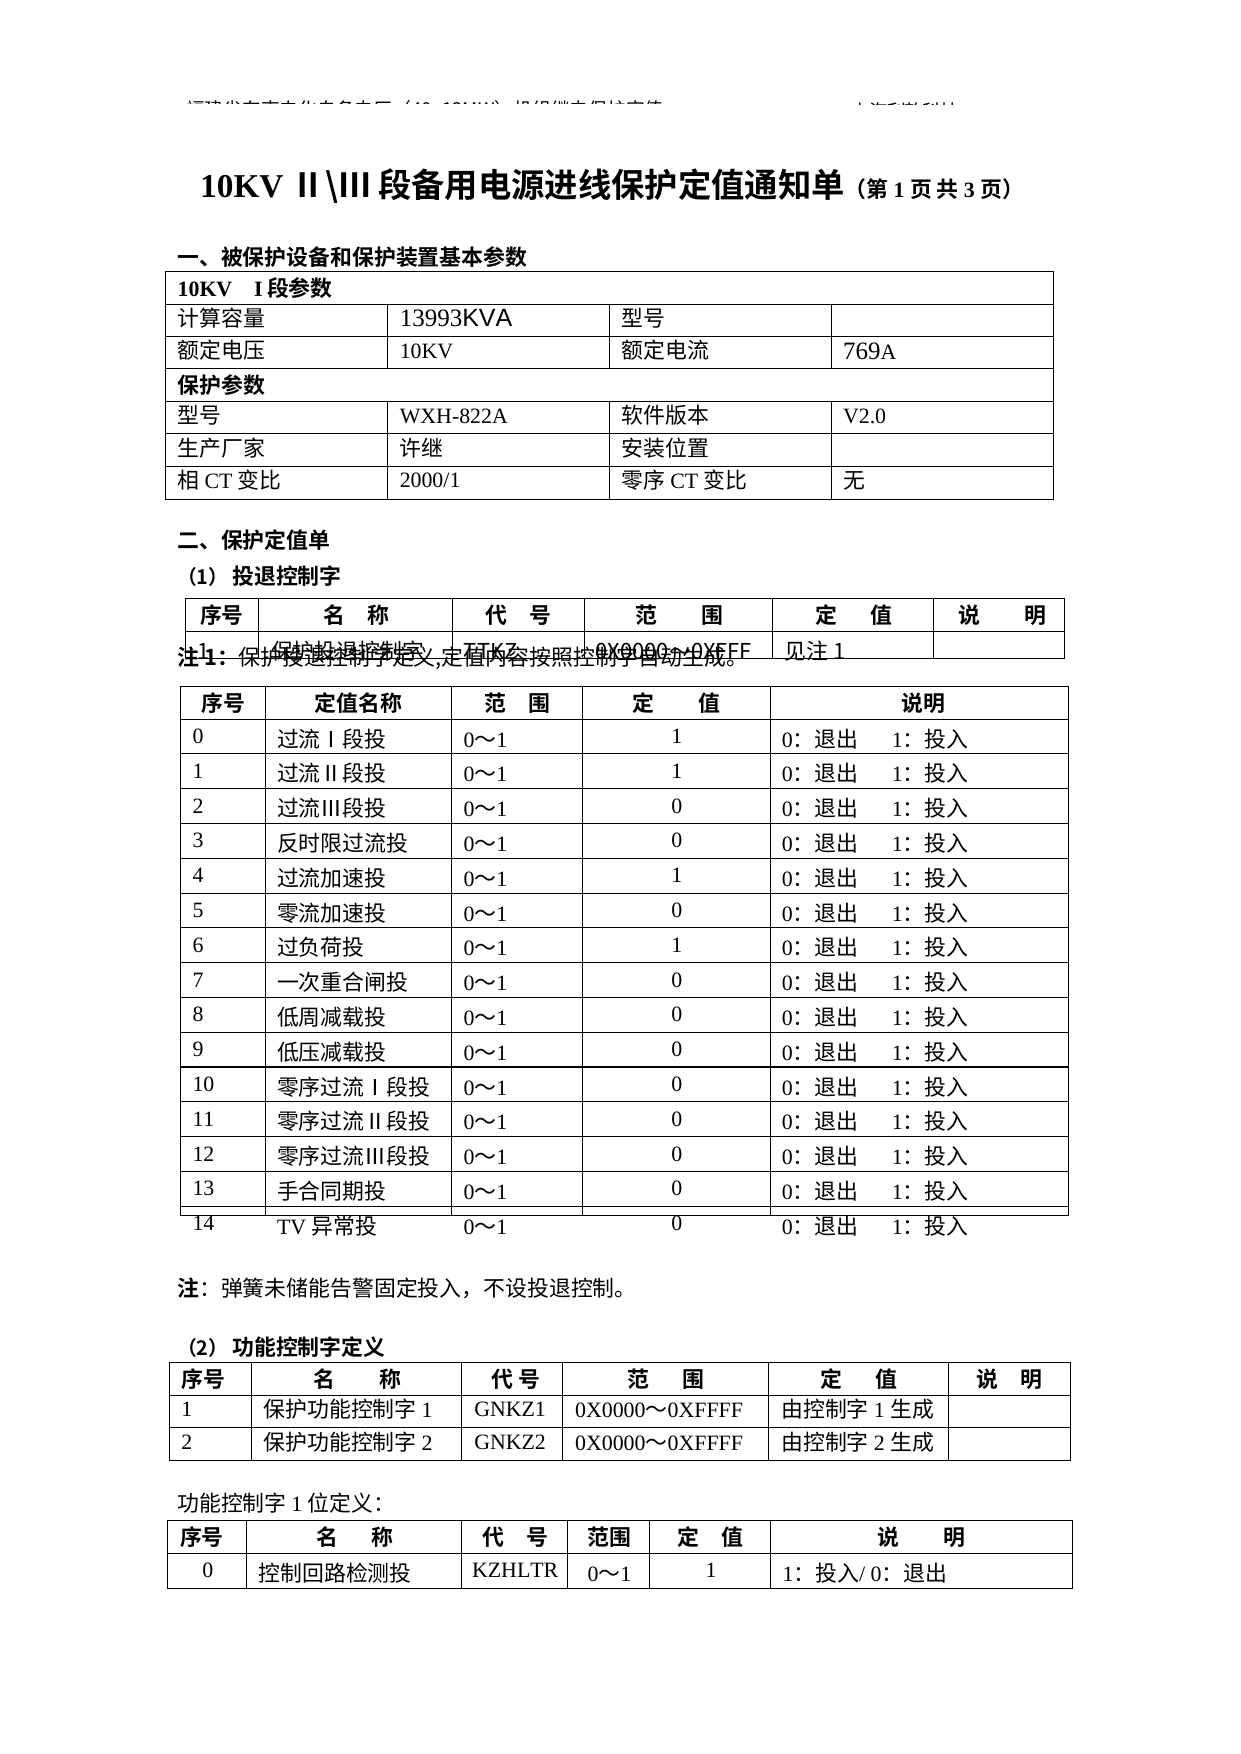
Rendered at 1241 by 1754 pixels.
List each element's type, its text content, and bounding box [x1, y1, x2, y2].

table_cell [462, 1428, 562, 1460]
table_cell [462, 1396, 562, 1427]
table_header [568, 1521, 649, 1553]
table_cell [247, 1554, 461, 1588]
text 二、保护定值单 [177, 519, 1088, 556]
list 投退控制字 [177, 556, 1088, 592]
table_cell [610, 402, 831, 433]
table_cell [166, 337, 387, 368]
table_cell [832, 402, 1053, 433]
text 功能控制字 1 位定义： [177, 1486, 1088, 1518]
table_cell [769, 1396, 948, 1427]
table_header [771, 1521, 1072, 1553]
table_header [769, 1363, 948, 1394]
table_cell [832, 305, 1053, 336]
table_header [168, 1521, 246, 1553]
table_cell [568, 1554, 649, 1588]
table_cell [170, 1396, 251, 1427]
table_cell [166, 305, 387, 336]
text 10KV Ⅱ\Ⅲ段备用电源进线保护定值通知单（第 1 页 共 3 页） [200, 151, 1088, 208]
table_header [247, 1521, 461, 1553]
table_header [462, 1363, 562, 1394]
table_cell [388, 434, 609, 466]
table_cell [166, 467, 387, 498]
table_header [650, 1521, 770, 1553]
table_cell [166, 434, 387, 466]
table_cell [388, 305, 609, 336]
list 功能控制字定义 [177, 1330, 1088, 1362]
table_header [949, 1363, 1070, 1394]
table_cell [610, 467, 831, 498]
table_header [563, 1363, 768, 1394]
text 注：弹簧未储能告警固定投入，不设投退控制。 [177, 1271, 1088, 1302]
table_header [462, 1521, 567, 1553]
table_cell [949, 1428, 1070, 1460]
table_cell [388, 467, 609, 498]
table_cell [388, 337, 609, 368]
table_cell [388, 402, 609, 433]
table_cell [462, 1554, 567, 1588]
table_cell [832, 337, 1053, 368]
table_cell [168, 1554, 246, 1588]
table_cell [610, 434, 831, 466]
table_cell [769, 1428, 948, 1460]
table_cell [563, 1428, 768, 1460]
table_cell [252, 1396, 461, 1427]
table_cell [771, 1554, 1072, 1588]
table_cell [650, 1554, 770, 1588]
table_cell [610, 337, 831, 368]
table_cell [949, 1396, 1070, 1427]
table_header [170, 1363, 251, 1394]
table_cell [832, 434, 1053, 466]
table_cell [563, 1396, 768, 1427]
text 注 1：保护投退控制字定义,定值内容按照控制字自动生成。 [177, 640, 1088, 671]
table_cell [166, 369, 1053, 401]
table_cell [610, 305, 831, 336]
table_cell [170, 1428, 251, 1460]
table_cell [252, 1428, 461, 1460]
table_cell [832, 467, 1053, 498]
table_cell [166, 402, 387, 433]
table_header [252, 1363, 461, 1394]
text 一、被保护设备和保护装置基本参数 [177, 239, 1088, 271]
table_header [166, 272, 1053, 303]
